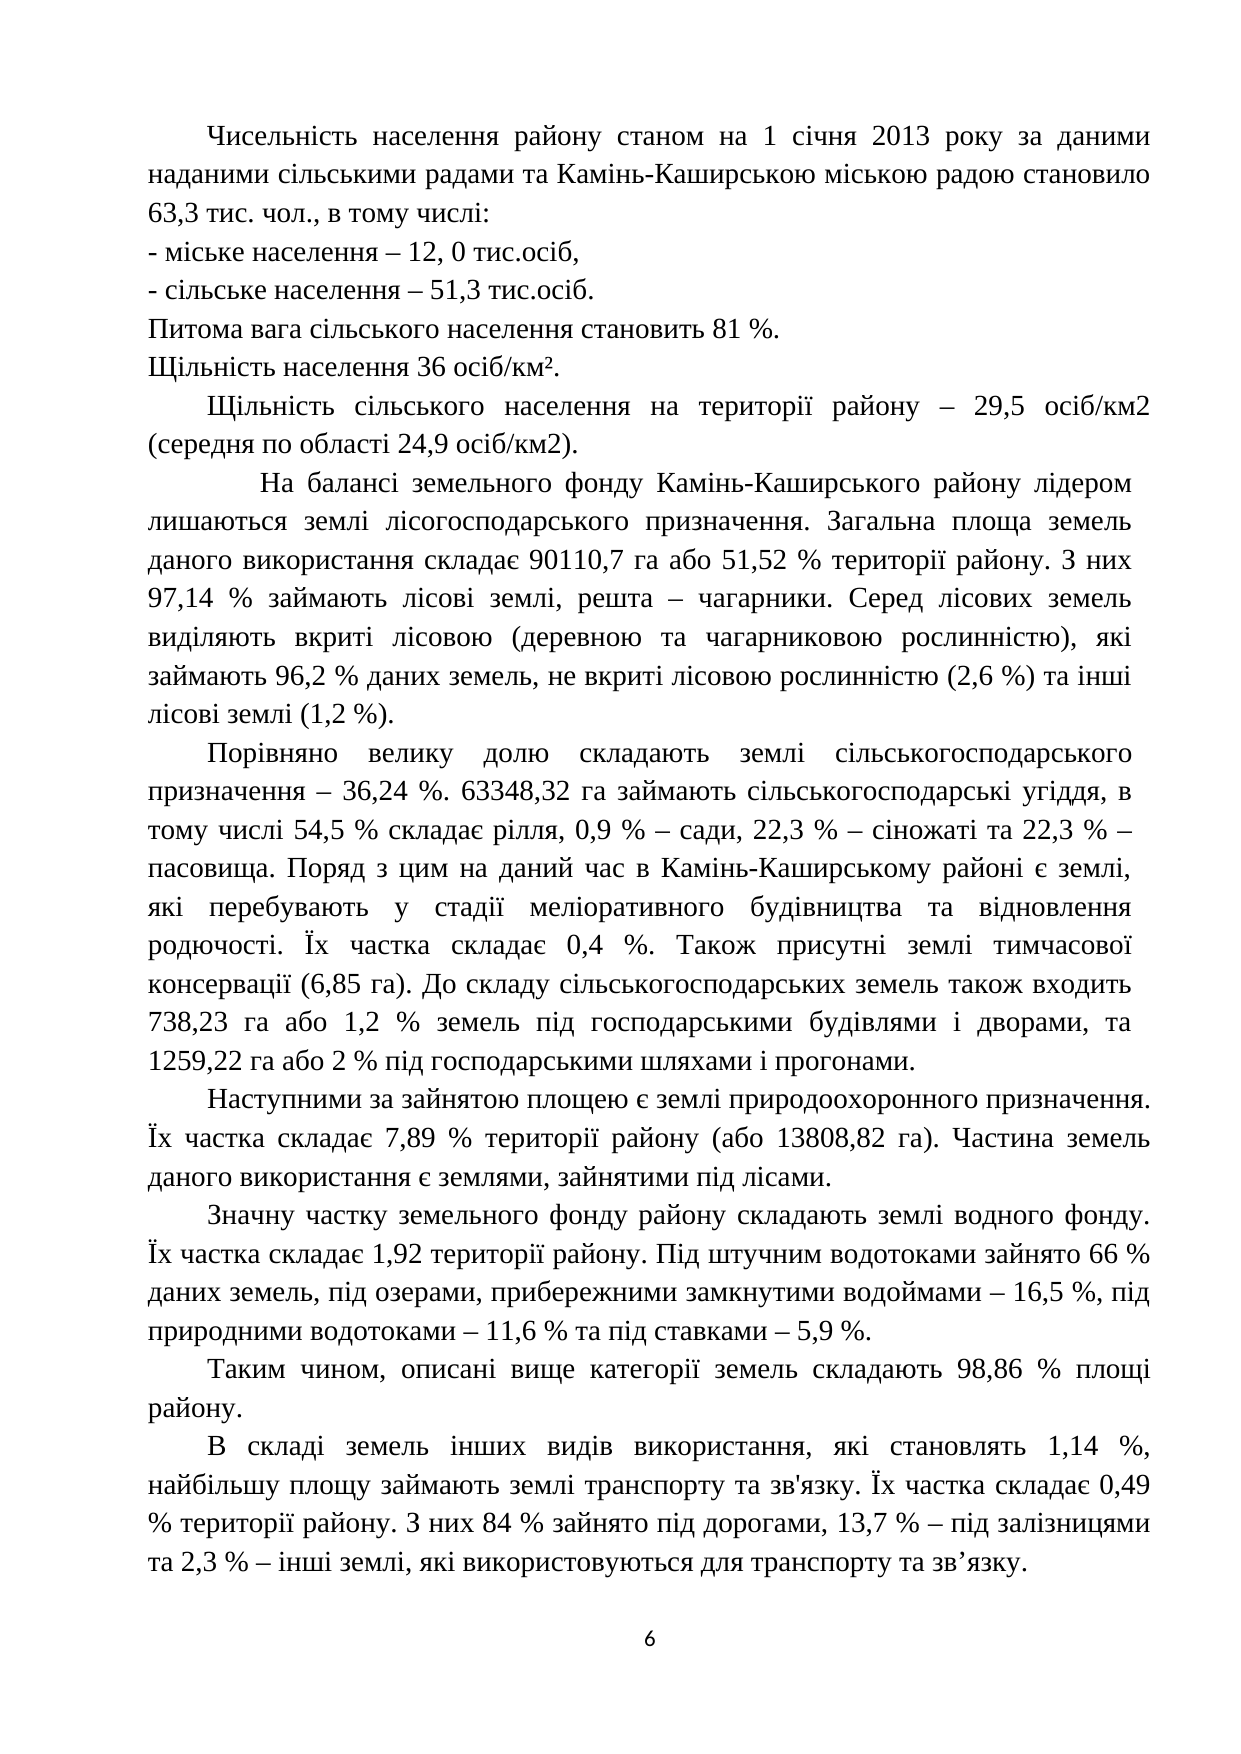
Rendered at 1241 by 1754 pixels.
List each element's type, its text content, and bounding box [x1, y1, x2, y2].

text Питома вага сільського населення становить 81 %. [148, 311, 1152, 344]
text Щільність сільського населення на території району – 29,5 осіб/км2 (середня по області 24,9 осіб/км2). [148, 388, 1152, 460]
text - сільське населення – 51,3 тис.осіб. [148, 272, 1152, 306]
text - міське населення – 12, 0 тис.осіб, [148, 234, 1152, 267]
text Таким чином, описані вище категорії земель складають 98,86 % площі району. [148, 1351, 1152, 1423]
text В складі земель інших видів використання, які становлять 1,14 %, найбільшу площу займають землі транспорту та зв'язку. Їх частка складає 0,49 % території району. З них 84 % зайнято під дорогами, 13,7 % – під залізницями та 2,3 % – інші землі, які використовуються для транспорту та зв’язку. [148, 1428, 1152, 1578]
text Чисельність населення району станом на 1 січня 2013 року за даними наданими сільськими радами та Камінь-Каширською міською радою становило 63,3 тис. чол., в тому числі: [148, 118, 1152, 229]
text Щільність населення 36 осіб/км². [148, 349, 1152, 383]
text Наступними за зайнятою площею є землі природоохоронного призначення. Їх частка складає 7,89 % території району (або 13808,82 га). Частина земель даного використання є землями, зайнятими під лісами. [148, 1082, 1152, 1192]
text Значну частку земельного фонду району складають землі водного фонду. Їх частка складає 1,92 території району. Під штучним водотоками зайнято 66 % даних земель, під озерами, прибережними замкнутими водоймами – 16,5 %, під природними водотоками – 11,6 % та під ставками – 5,9 %. [148, 1197, 1152, 1346]
text Порівняно велику долю складають землі сільськогосподарського призначення – 36,24 %. 63348,32 га займають сільськогосподарські угіддя, в тому числі 54,5 % складає рілля, 0,9 % – сади, 22,3 % – сіножаті та 22,3 % – пасовища. Поряд з цим на даний час в Камінь-Каширському районі є землі, які перебувають у стадії меліоративного будівництва та відновлення родючості. Їх частка складає 0,4 %. Також присутні землі тимчасової консервації (6,85 га). До складу сільськогосподарських земель також входить 738,23 га або 1,2 % земель під господарськими будівлями і дворами, та 1259,22 га або 2 % під господарськими шляхами і прогонами. [148, 735, 1133, 1077]
list На балансі земельного фонду Камінь-Каширського району лідером лишаються землі лісогосподарського призначення. Загальна площа земель даного використання складає 90110,7 га або 51,52 % території району. З них 97,14 % займають лісові землі, решта – чагарники. Серед лісових земель виділяють вкриті лісовою (деревною та чагарниковою рослинністю), які займають 96,2 % даних земель, не вкриті лісовою рослинністю (2,6 %) та інші лісові землі (1,2 %). [148, 465, 1133, 730]
